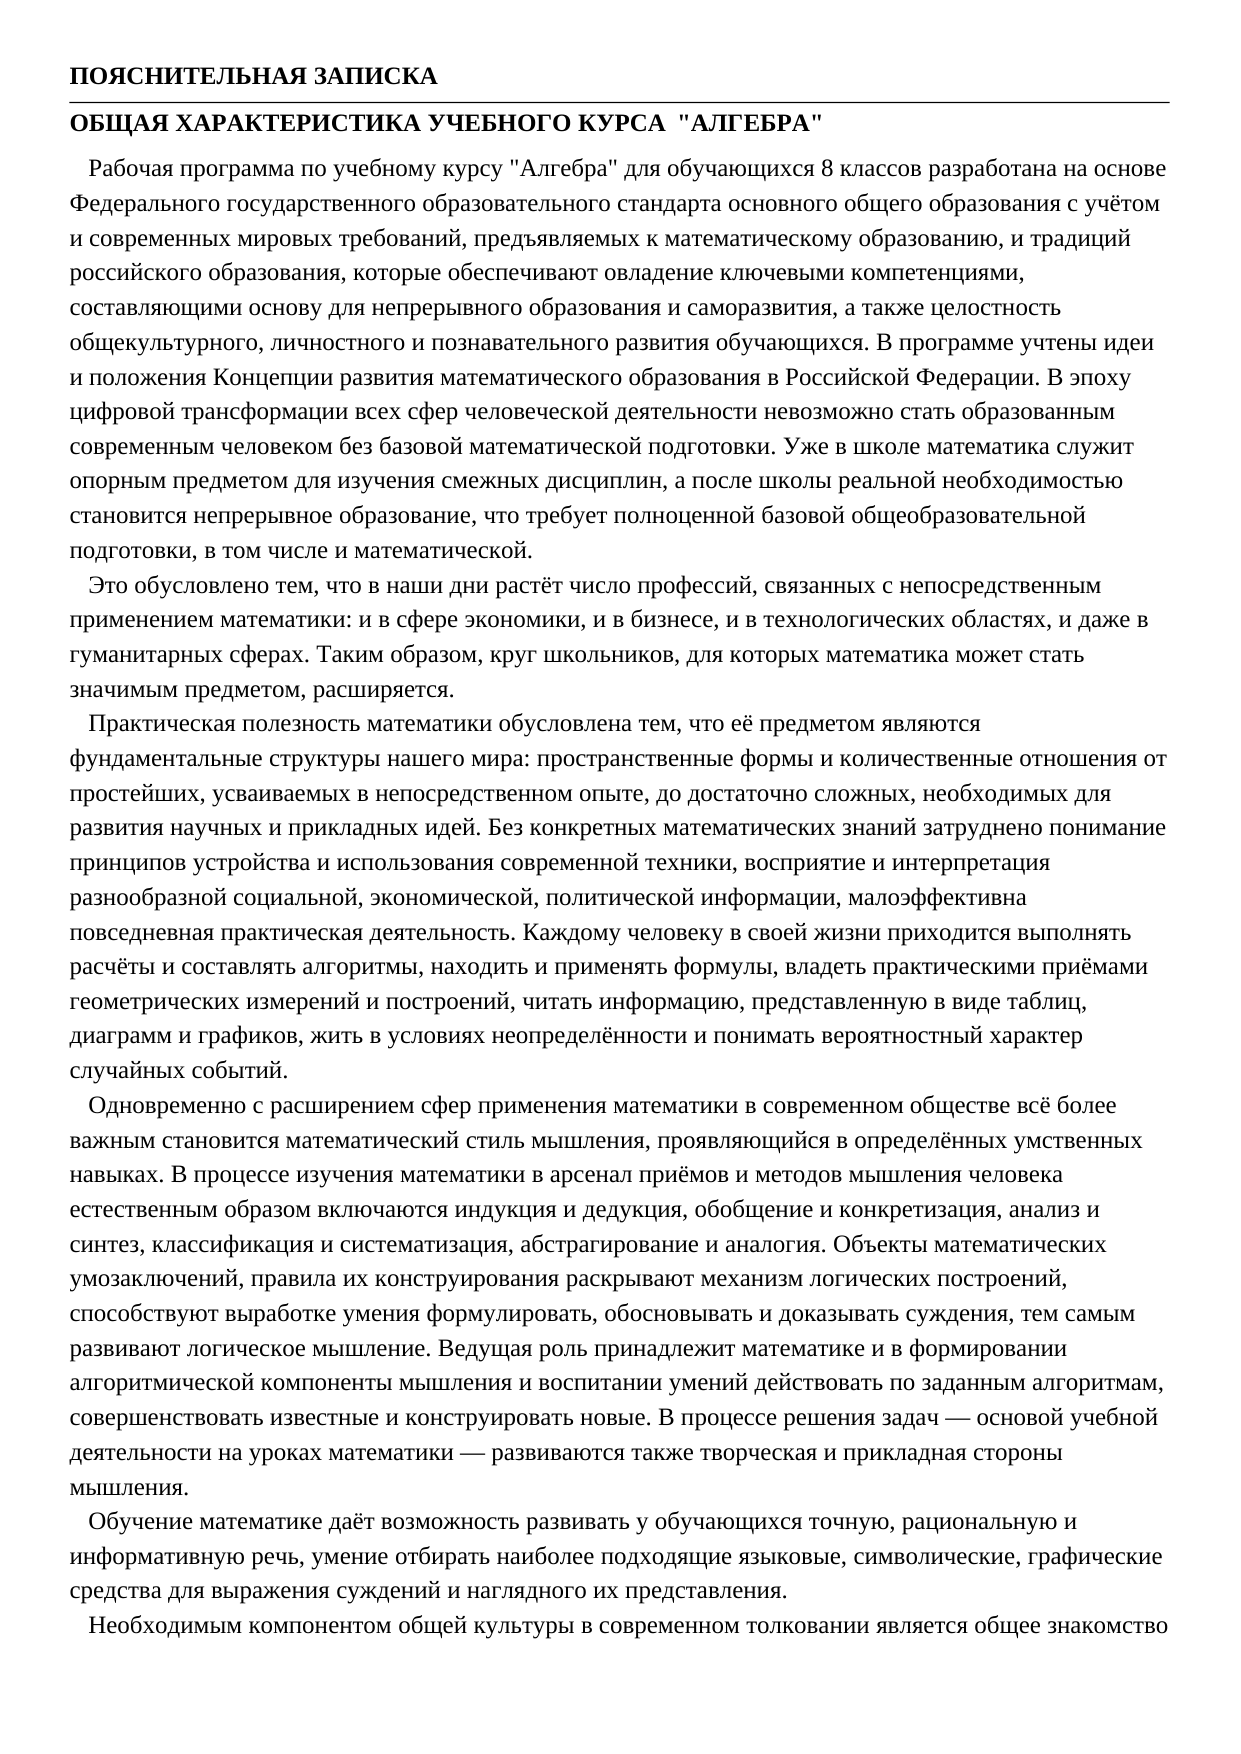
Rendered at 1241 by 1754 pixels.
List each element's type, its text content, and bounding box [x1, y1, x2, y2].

text Обучение математике даёт возможность развивать у обучающихся точную, рациональную и информативную речь, умение отбирать наиболее подходящие языковые, символические, графические средства для выражения суждений и наглядного их представления. [69, 1506, 1182, 1604]
text Одновременно с расширением сфер применения математики в современном обществе всё более важным становится математический стиль мышления, проявляющийся в определённых умственных навыках. В процессе изучения математики в арсенал приёмов и методов мышления человека естественным образом включаются индукция и дедукция, обобщение и конкретизация, анализ и синтез, классификация и систематизация, абстрагирование и аналогия. Объекты математических умозаключений, правила их конструирования раскрывают механизм логических построений, способствуют выработке умения формулировать, обосновывать и доказывать суждения, тем самым развивают логическое мышление. Ведущая роль принадлежит математике и в формировании алгоритмической компоненты мышления и воспитании умений действовать по заданным алгоритмам, совершенствовать известные и конструировать новые. В процессе решения задач — основой учебной деятельности на уроках математики — развиваются также творческая и прикладная стороны мышления. [69, 1090, 1167, 1500]
text Рабочая программа по учебному курсу "Алгебра" для обучающихся 8 классов разработана на основе Федерального государственного образовательного стандарта основного общего образования с учётом и современных мировых требований, предъявляемых к математическому образованию, и традиций российского образования, которые обеспечивают овладение ключевыми компетенциями, составляющими основу для непрерывного образования и саморазвития, а также целостность общекультурного, личностного и познавательного развития обучающихся. В программе учтены идеи и положения Концепции развития математического образования в Российской Федерации. В эпоху цифровой трансформации всех сфер человеческой деятельности невозможно стать образованным современным человеком без базовой математической подготовки. Уже в школе математика служит опорным предметом для изучения смежных дисциплин, а после школы реальной необходимостью становится непрерывное образование, что требует полноценной базовой общеобразовательной подготовки, в том числе и математической. [69, 153, 1168, 564]
text Необходимым компонентом общей культуры в современном толковании является общее знакомство [88, 1610, 1182, 1639]
text Практическая полезность математики обусловлена тем, что её предметом являются фундаментальные структуры нашего мира: пространственные формы и количественные отношения от простейших, усваиваемых в непосредственном опыте, до достаточно сложных, необходимых для развития научных и прикладных идей. Без конкретных математических знаний затруднено понимание принципов устройства и использования современной техники, восприятие и интерпретация разнообразной социальной, экономической, политической информации, малоэффективна повседневная практическая деятельность. Каждому человеку в своей жизни приходится выполнять расчёты и составлять алгоритмы, находить и применять формулы, владеть практическими приёмами геометрических измерений и построений, читать информацию, представленную в виде таблиц, диаграмм и графиков, жить в условиях неопределённости и понимать вероятностный характер случайных событий. [69, 708, 1170, 1084]
subtitle ПОЯСНИТЕЛЬНАЯ ЗАПИСКА [69, 61, 1182, 90]
text ОБЩАЯ ХАРАКТЕРИСТИКА УЧЕБНОГО КУРСА "АЛГЕБРА" [69, 108, 1182, 137]
text Это обусловлено тем, что в наши дни растёт число профессий, связанных с непосредственным применением математики: и в сфере экономики, и в бизнесе, и в технологических областях, и даже в гуманитарных сферах. Таким образом, круг школьников, для которых математика может стать значимым предметом, расширяется. [69, 570, 1152, 702]
